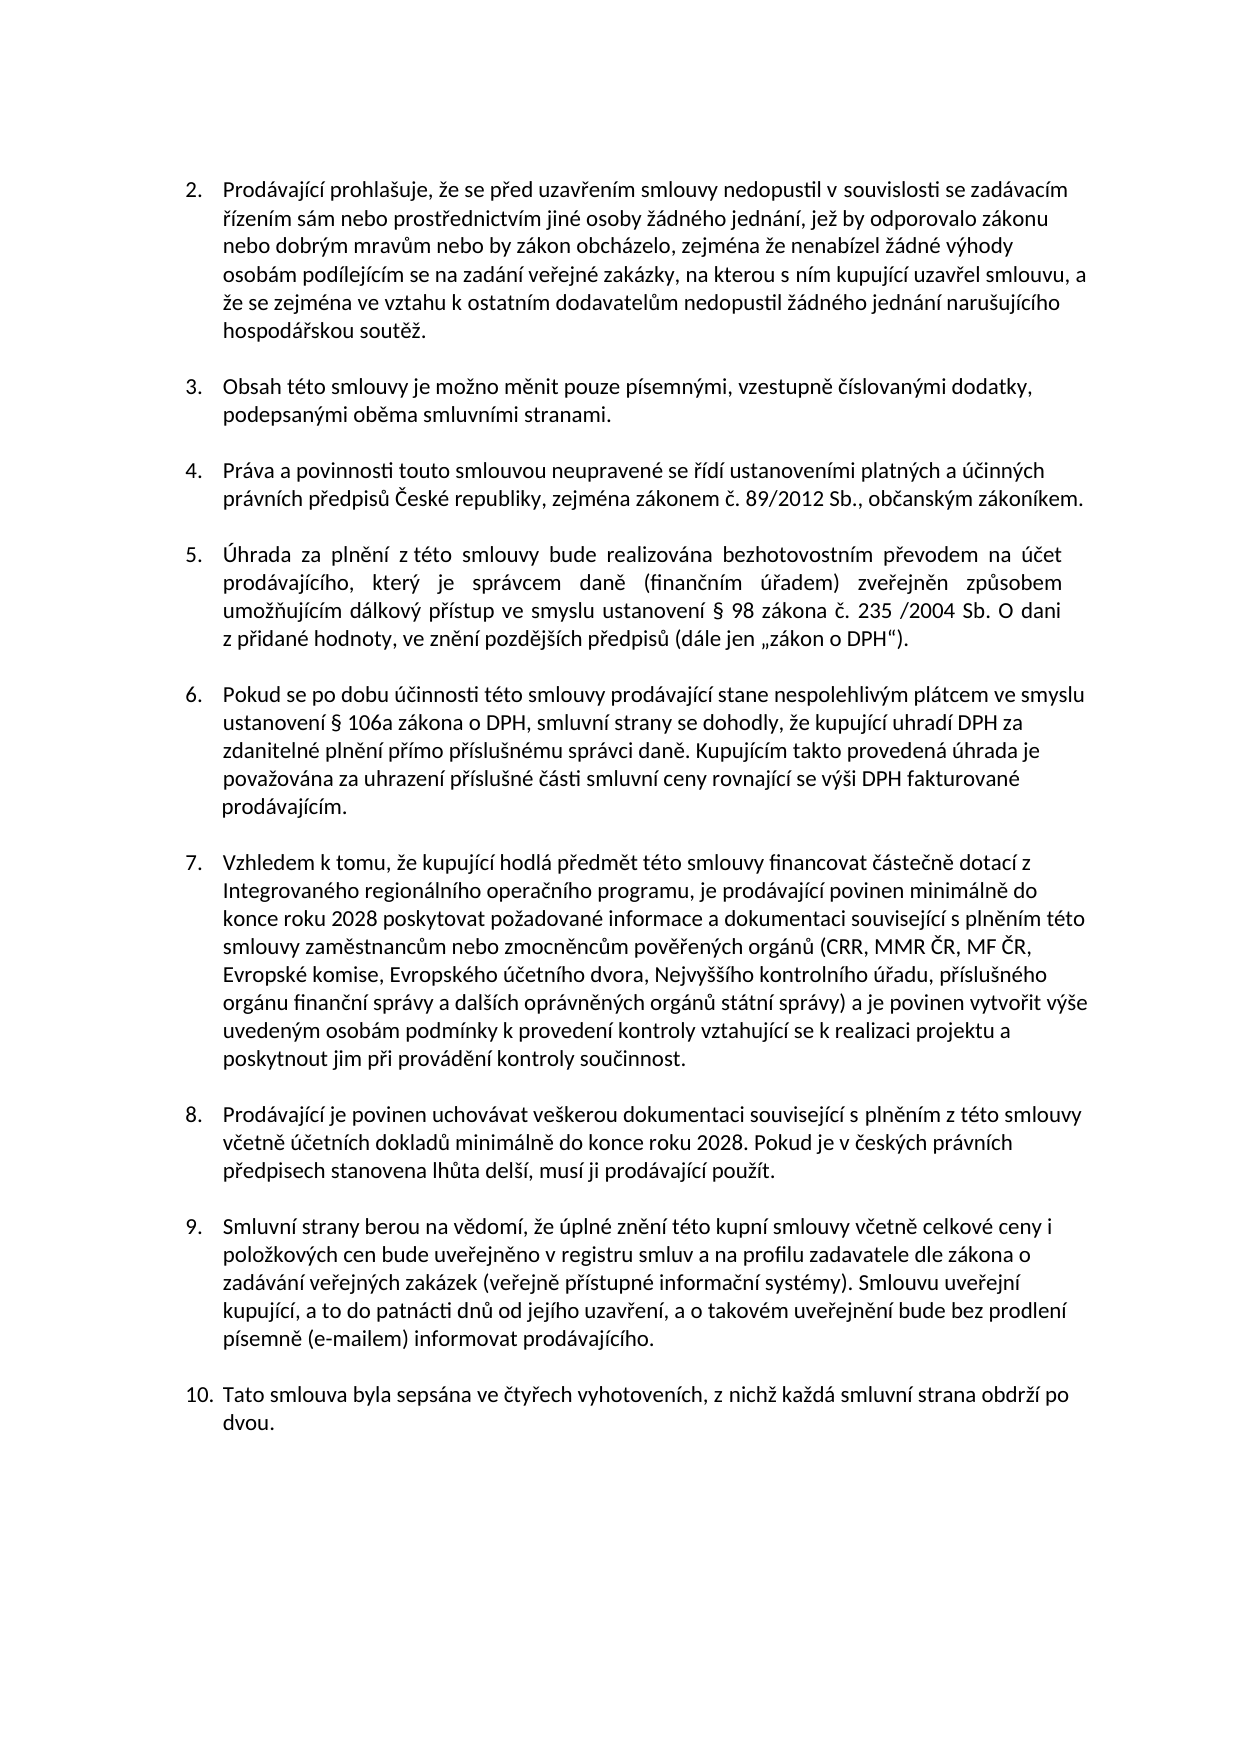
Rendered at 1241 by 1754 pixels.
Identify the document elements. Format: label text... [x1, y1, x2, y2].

list Obsah této smlouvy je možno měnit pouze písemnými, vzestupně číslovanými dodatky, podepsanými oběma smluvními stranami. [185, 372, 1093, 428]
list Smluvní strany berou na vědomí, že úplné znění této kupní smlouvy včetně celkové ceny i položkových cen bude uveřejněno v registru smluv a na profilu zadavatele dle zákona o zadávání veřejných zakázek (veřejně přístupné informační systémy). Smlouvu uveřejní kupující, a to do patnácti dnů od jejího uzavření, a o takovém uveřejnění bude bez prodlení písemně (e-mailem) informovat prodávajícího. [185, 1212, 1093, 1352]
list Prodávající je povinen uchovávat veškerou dokumentaci související s plněním z této smlouvy včetně účetních dokladů minimálně do konce roku 2028. Pokud je v českých právních předpisech stanovena lhůta delší, musí ji prodávající použít. [185, 1100, 1093, 1184]
list Tato smlouva byla sepsána ve čtyřech vyhotoveních, z nichž každá smluvní strana obdrží po dvou. [185, 1381, 1093, 1437]
list Prodávající prohlašuje, že se před uzavřením smlouvy nedopustil v souvislosti se zadávacím řízením sám nebo prostřednictvím jiné osoby žádného jednání, jež by odporovalo zákonu nebo dobrým mravům nebo by zákon obcházelo, zejména že nenabízel žádné výhody osobám podílejícím se na zadání veřejné zakázky, na kterou s ním kupující uzavřel smlouvu, a že se zejména ve vztahu k ostatním dodavatelům nedopustil žádného jednání narušujícího hospodářskou soutěž. [185, 176, 1093, 344]
list Pokud se po dobu účinnosti této smlouvy prodávající stane nespolehlivým plátcem ve smyslu ustanovení § 106a zákona o DPH, smluvní strany se dohodly, že kupující uhradí DPH za zdanitelné plnění přímo příslušnému správci daně. Kupujícím takto provedená úhrada je považována za uhrazení příslušné části smluvní ceny rovnající se výši DPH fakturované [185, 680, 1093, 792]
list Práva a povinnosti touto smlouvou neupravené se řídí ustanoveními platných a účinných právních předpisů České republiky, zejména zákonem č. 89/2012 Sb., občanským zákoníkem. [185, 456, 1093, 512]
list Vzhledem k tomu, že kupující hodlá předmět této smlouvy financovat částečně dotací z Integrovaného regionálního operačního programu, je prodávající povinen minimálně do konce roku 2028 poskytovat požadované informace a dokumentaci související s plněním této smlouvy zaměstnancům nebo zmocněncům pověřených orgánů (CRR, MMR ČR, MF ČR, Evropské komise, Evropského účetního dvora, Nejvyššího kontrolního úřadu, příslušného orgánu finanční správy a dalších oprávněných orgánů státní správy) a je povinen vytvořit výše uvedeným osobám podmínky k provedení kontroly vztahující se k realizaci projektu a poskytnout jim při provádění kontroly součinnost. [185, 848, 1093, 1072]
text prodávajícím. [148, 792, 1093, 820]
list Úhrada za plnění z této smlouvy bude realizována bezhotovostním převodem na účet prodávajícího, který je správcem daně (finančním úřadem) zveřejněn způsobem umožňujícím dálkový přístup ve smyslu ustanovení § 98 zákona č. 235 /2004 Sb. O dani z přidané hodnoty, ve znění pozdějších předpisů (dále jen „zákon o DPH“). [185, 540, 1063, 652]
